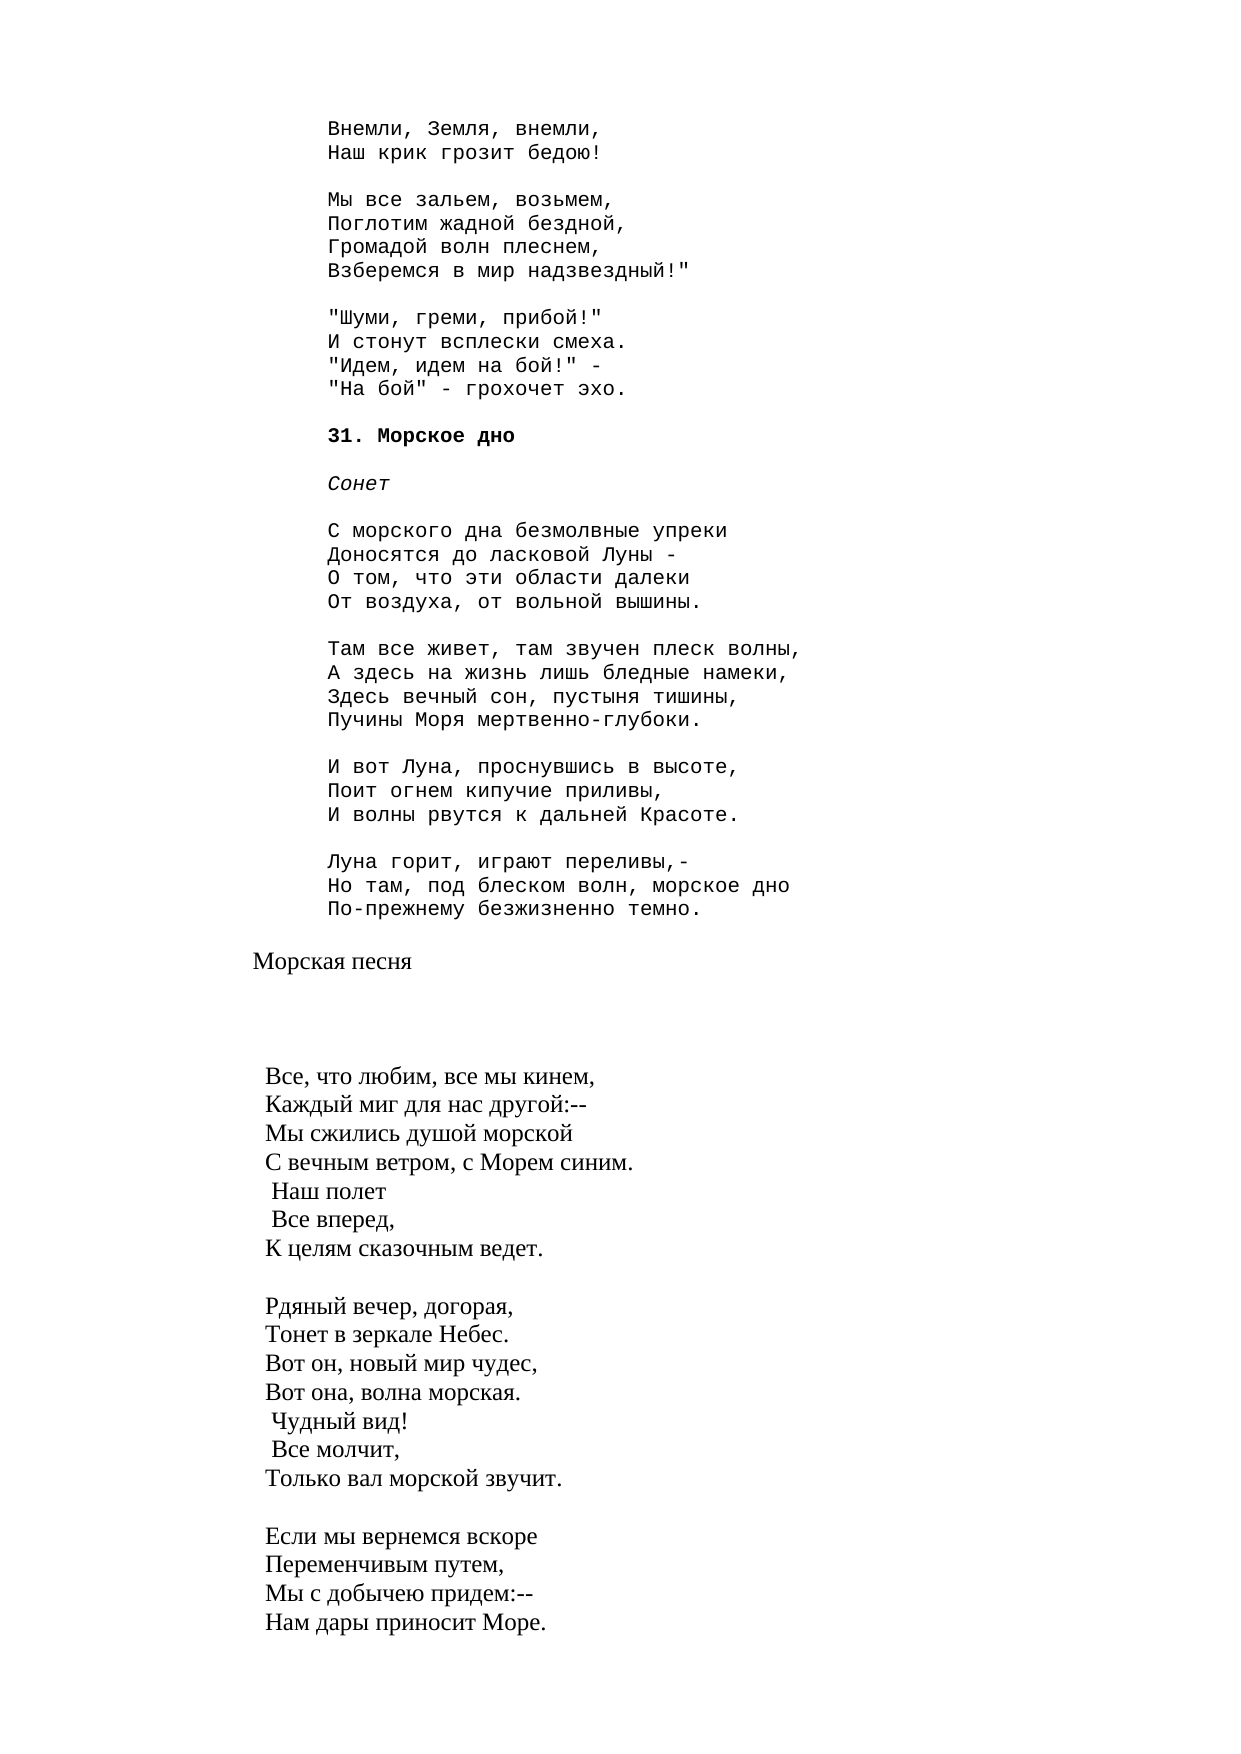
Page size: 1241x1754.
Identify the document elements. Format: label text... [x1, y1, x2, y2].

text Все вперед, [252, 1204, 1152, 1233]
text 31. Морское дно [327, 426, 1152, 449]
text С вечным ветром, с Морем синим. [252, 1147, 1152, 1176]
text Мы с добычею придем:-- [252, 1578, 1152, 1607]
text Морская песня [252, 946, 1152, 974]
text Поглотим жадной бездной, [327, 213, 1152, 236]
text "Идем, идем на бой!" - [327, 354, 1152, 378]
text Здесь вечный сон, пустыня тишины, [327, 686, 1152, 709]
text С морского дна безмолвные упреки [327, 520, 1152, 544]
text Доносятся до ласковой Луны - [327, 544, 1152, 567]
text По-прежнему безжизненно темно. [327, 898, 1152, 922]
text А здесь на жизнь лишь бледные намеки, [327, 662, 1152, 686]
text О том, что эти области далеки [327, 567, 1152, 591]
text Все молчит, [252, 1434, 1152, 1463]
text Нам дары приносит Море. [252, 1607, 1152, 1636]
text Мы сжились душой морской [252, 1118, 1152, 1147]
text Переменчивым путем, [252, 1549, 1152, 1578]
text К целям сказочным ведет. [252, 1233, 1152, 1262]
text Чудный вид! [252, 1406, 1152, 1434]
text Пучины Моря мертвенно-глубоки. [327, 709, 1152, 733]
text "Шуми, греми, прибой!" [327, 307, 1152, 331]
text Все, что любим, все мы кинем, [252, 1061, 1152, 1089]
text Поит огнем кипучие приливы, [327, 780, 1152, 804]
text Тонет в зеркале Небес. [252, 1319, 1152, 1348]
text Вот она, волна морская. [252, 1377, 1152, 1406]
text И вот Луна, проснувшись в высоте, [327, 757, 1152, 780]
text "На бой" - грохочет эхо. [327, 378, 1152, 402]
text Вот он, новый мир чудес, [252, 1348, 1152, 1377]
text Каждый миг для нас другой:-- [252, 1089, 1152, 1118]
text Луна горит, играют переливы,- [327, 851, 1152, 875]
text Наш крик грозит бедою! [327, 142, 1152, 165]
text И волны рвутся к дальней Красоте. [327, 804, 1152, 827]
text И стонут всплески смеха. [327, 331, 1152, 354]
text Но там, под блеском волн, морское дно [327, 875, 1152, 898]
text От воздуха, от вольной вышины. [327, 591, 1152, 615]
text Взберемся в мир надзвездный!" [327, 260, 1152, 284]
text Там все живет, там звучен плеск волны, [327, 638, 1152, 662]
text Внемли, Земля, внемли, [327, 118, 1152, 142]
text Громадой волн плеснем, [327, 236, 1152, 260]
text Только вал морской звучит. [252, 1463, 1152, 1492]
text Рдяный вечер, догорая, [252, 1291, 1152, 1319]
text Мы все зальем, возьмем, [327, 189, 1152, 213]
text Если мы вернемся вскоре [252, 1521, 1152, 1549]
text Наш полет [252, 1176, 1152, 1204]
text Сонет [327, 473, 1152, 496]
